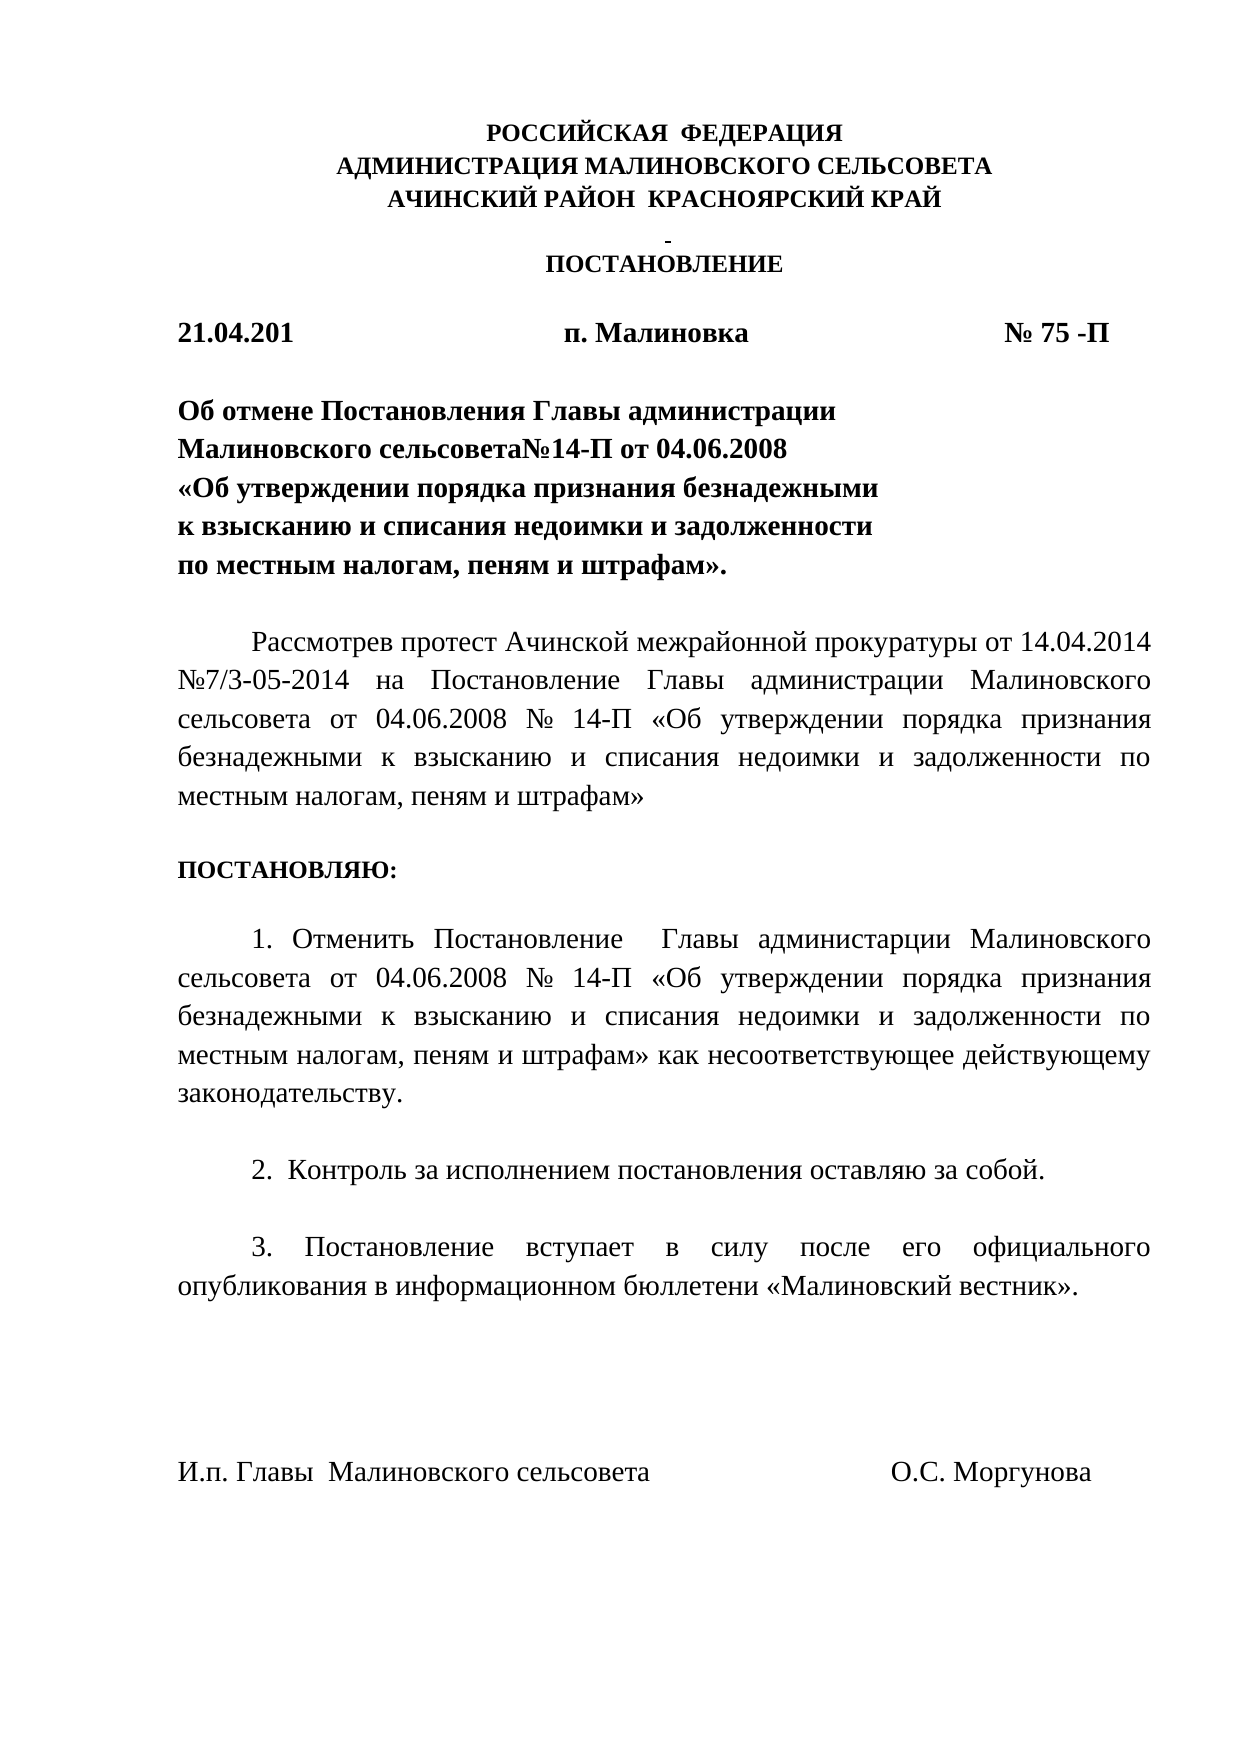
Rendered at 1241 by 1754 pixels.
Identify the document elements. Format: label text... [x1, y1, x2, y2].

text 1. Отменить Постановление Главы администарции Малиновского сельсовета от 04.06.2008 № 14-П «Об утверждении порядка признания безнадежными к взысканию и списания недоимки и задолженности по местным налогам, пеням и штрафам» как несоответствующее действующему законодательству. [177, 921, 1152, 1109]
text ПОСТАНОВЛЕНИЕ [177, 249, 1152, 278]
text АДМИНИСТРАЦИЯ МАЛИНОВСКОГО СЕЛЬСОВЕТА [177, 151, 1152, 180]
text Малиновского сельсовета№14-П от 04.06.2008 [177, 431, 1152, 465]
text АЧИНСКИЙ РАЙОН КРАСНОЯРСКИЙ КРАЙ [177, 184, 1152, 213]
text Рассмотрев протест Ачинской межрайонной прокуратуры от 14.04.2014 №7/3-05-2014 на Постановление Главы администрации Малиновского сельсовета от 04.06.2008 № 14-П «Об утверждении порядка признания безнадежными к взысканию и списания недоимки и задолженности по местным налогам, пеням и штрафам» [177, 624, 1152, 812]
text 3. Постановление вступает в силу после его официального опубликования в информационном бюллетени «Малиновский вестник». [177, 1229, 1152, 1302]
text Об отмене Постановления Главы администрации [177, 393, 1152, 426]
text «Об утверждении порядка признания безнадежными [177, 470, 1152, 503]
text 2. Контроль за исполнением постановления оставляю за собой. [177, 1152, 1152, 1186]
text 21.04.201 п. Малиновка № 75 -П [177, 316, 1152, 349]
text по местным налогам, пеням и штрафам». [177, 547, 1152, 580]
text РОССИЙСКАЯ ФЕДЕРАЦИЯ [177, 118, 1152, 147]
text к взысканию и списания недоимки и задолженности [177, 508, 1152, 542]
text И.п. Главы Малиновского сельсовета О.С. Моргунова [177, 1454, 1152, 1488]
text ПОСТАНОВЛЯЮ: [177, 855, 1152, 884]
